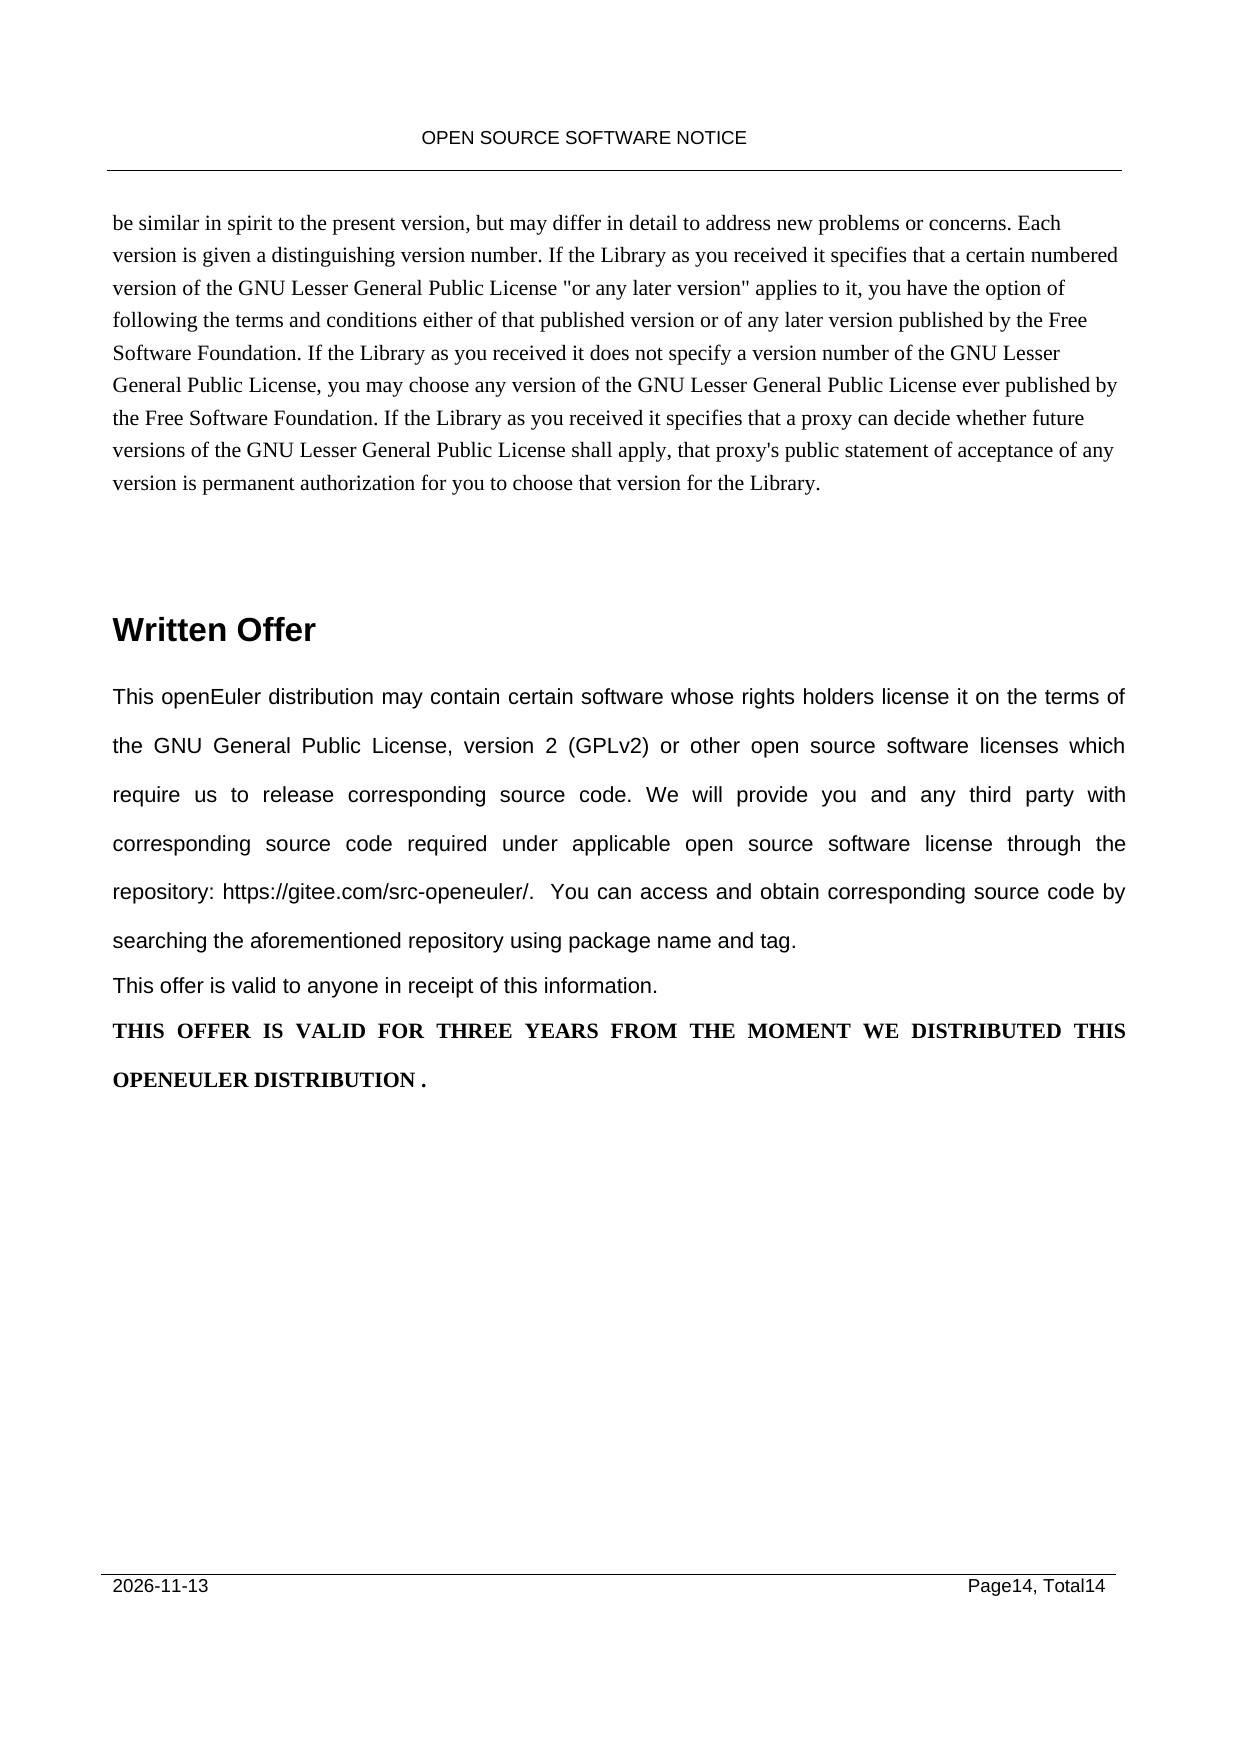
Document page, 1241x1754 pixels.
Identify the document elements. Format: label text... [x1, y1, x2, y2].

text THIS OFFER IS VALID FOR THREE YEARS FROM THE MOMENT WE DISTRIBUTED THIS OPENEULER DISTRIBUTION . [112, 1014, 1128, 1096]
text Written Offer [112, 596, 1128, 661]
text This openEuler distribution may contain certain software whose rights holders license it on the terms of the GNU General Public License, version 2 (GPLv2) or other open source software licenses which require us to release corresponding source code. We will provide you and any third party with corresponding source code required under applicable open source software license through the repository: https://gitee.com/src-openeuler/. You can access and obtain corresponding source code by searching the aforementioned repository using package name and tag. [112, 681, 1128, 957]
text This offer is valid to anyone in receipt of this information. [112, 969, 1128, 1002]
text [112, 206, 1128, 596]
